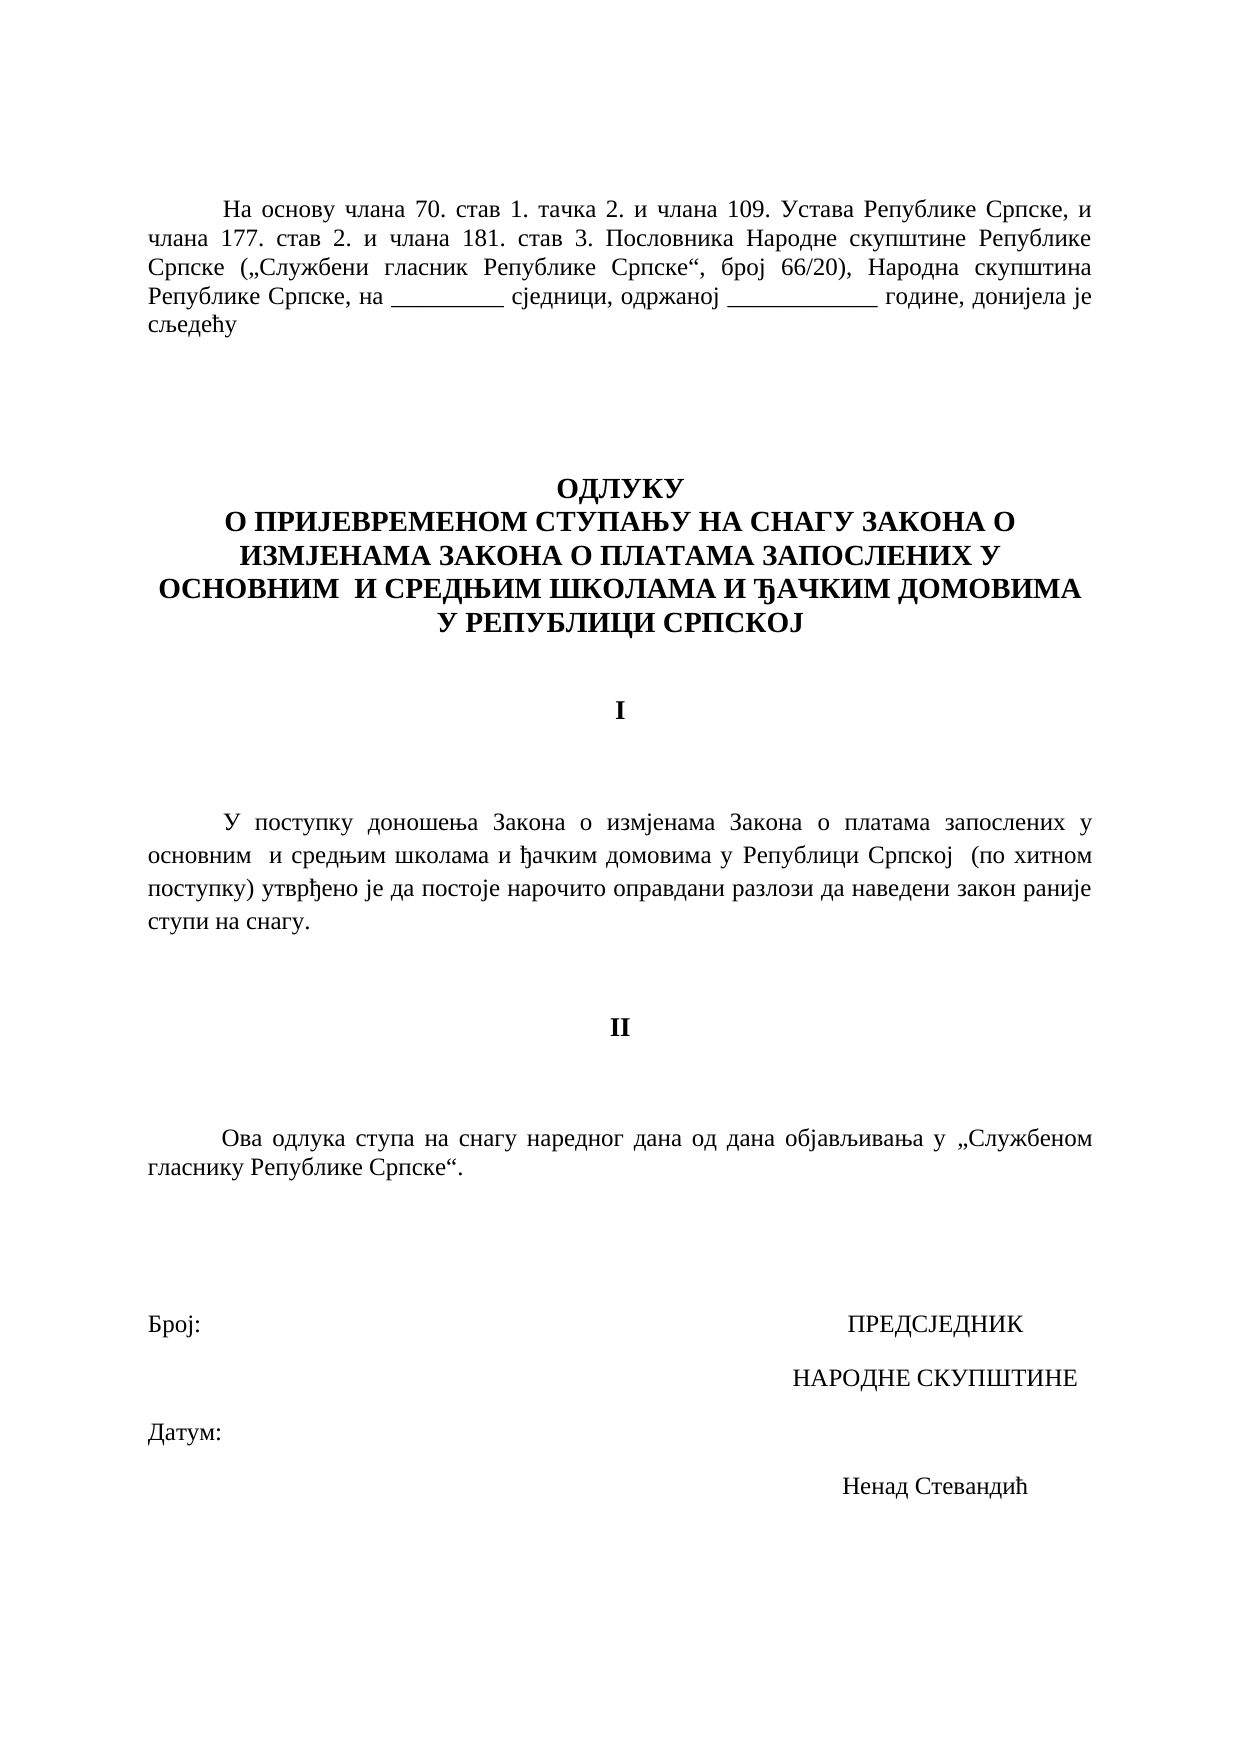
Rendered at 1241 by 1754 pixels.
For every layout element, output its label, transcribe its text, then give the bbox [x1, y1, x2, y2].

text Датум: [148, 1417, 1093, 1446]
text У поступку доношења Закона о измјенама Закона о платама запослених у основним и средњим школама и ђачким домовима у Републици Српској (по хитном поступку) утврђено је да постоје нарочито оправдани разлози да наведени закон раније ступи на снагу. [148, 807, 1093, 934]
text НАРОДНЕ СКУПШТИНЕ [148, 1363, 1093, 1392]
text I [148, 694, 1093, 725]
text На основу члана 70. став 1. тачка 2. и члана 109. Устава Републике Српске, и члана 177. став 2. и члана 181. став 3. Пословника Народне скупштине Републике Српске („Службени гласник Републике Српске“, број 66/20), Народна скупштина Републике Српске, на _________ сједници, одржаној ____________ године, донијела је сљедећу [148, 194, 1093, 338]
text Ненад Стевандић [148, 1471, 1093, 1500]
text II [148, 1011, 1093, 1042]
text О ПРИЈЕВРЕМЕНОМ СТУПАЊУ НА СНАГУ ЗАКОНА О ИЗМЈЕНАМА ЗАКОНА О ПЛАТАМА ЗАПОСЛЕНИХ У ОСНОВНИМ И СРЕДЊИМ ШКОЛАМА И ЂАЧКИМ ДОМОВИМА У РЕПУБЛИЦИ СРПСКОЈ [148, 504, 1093, 638]
text Ова одлука ступа на снагу наредног дана од дана објављивања у „Службеном гласнику Републике Српске“. [148, 1123, 1093, 1181]
text ОДЛУКУ [148, 471, 1093, 504]
text Број: ПРЕДСЈЕДНИК [148, 1309, 1093, 1338]
